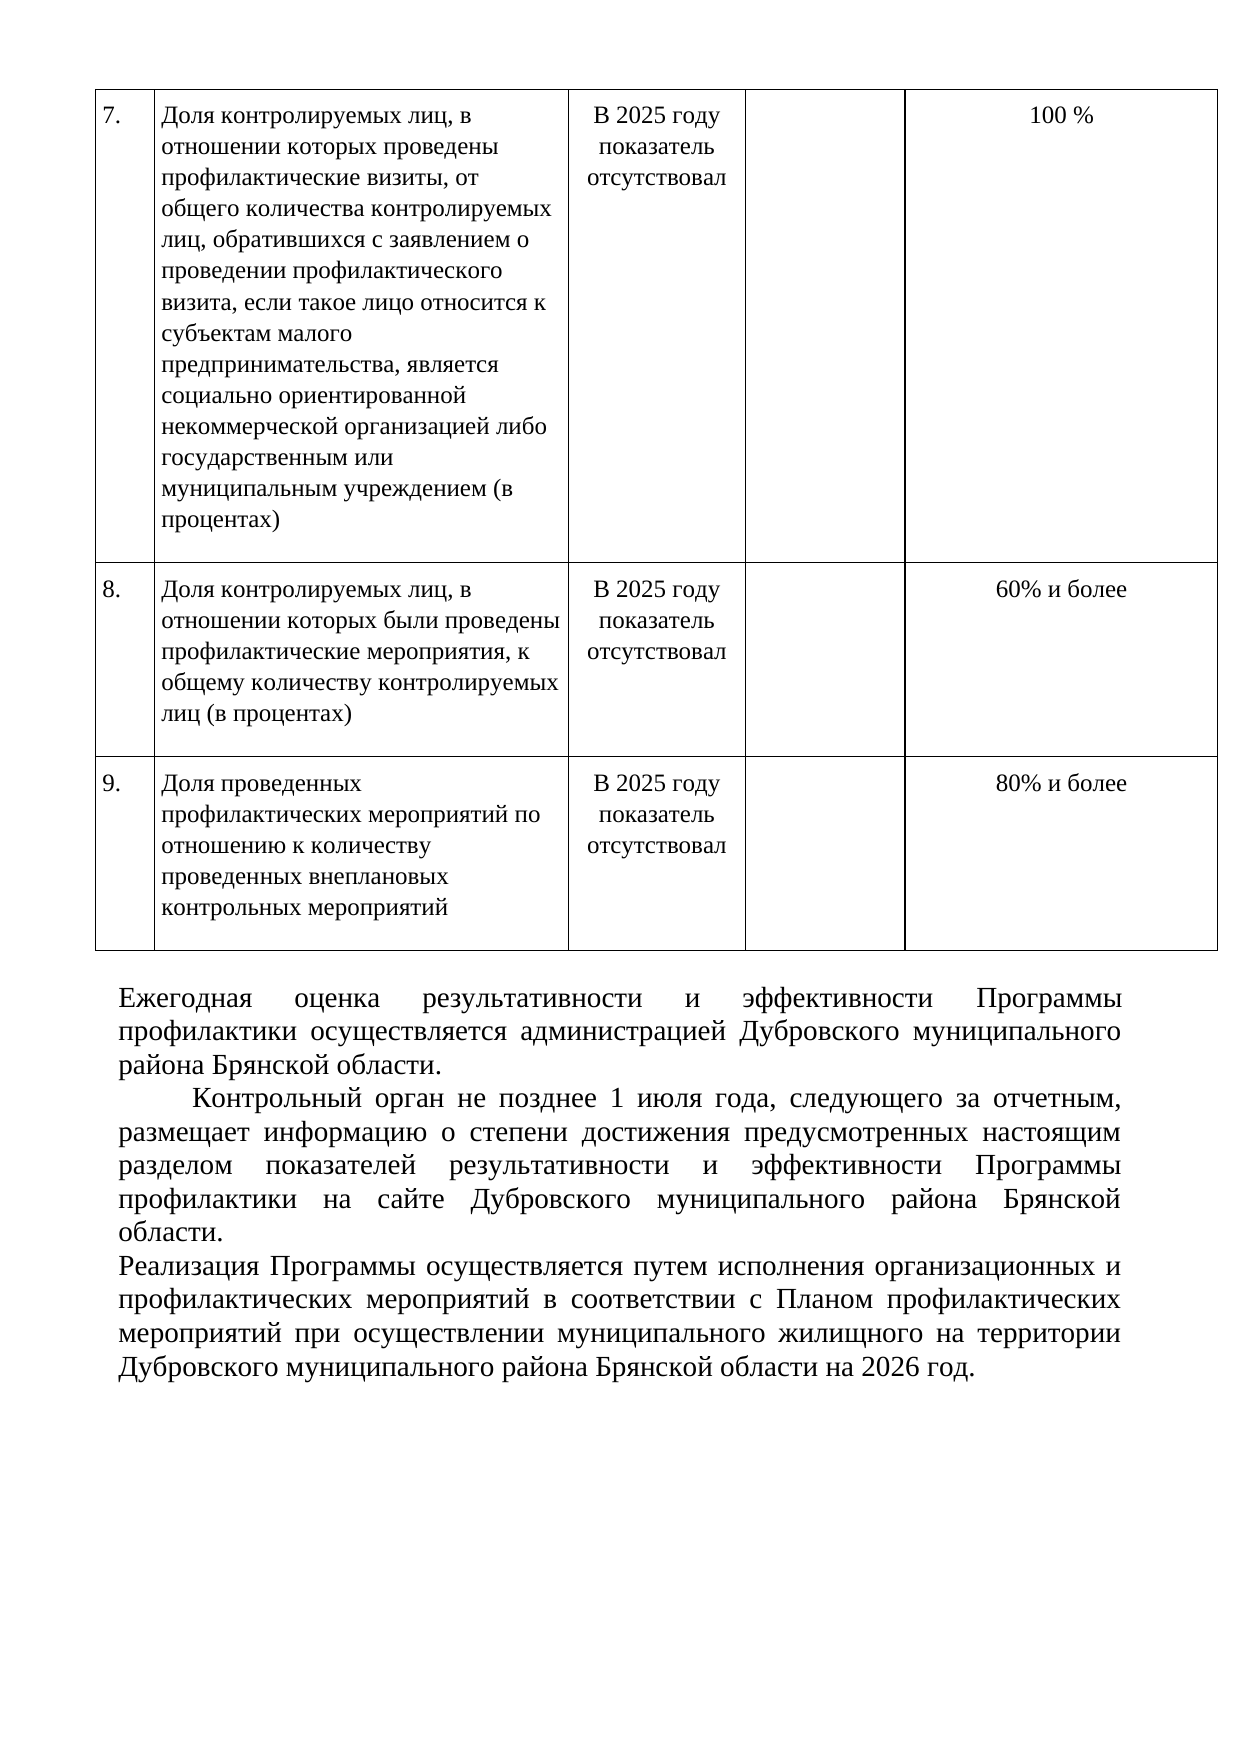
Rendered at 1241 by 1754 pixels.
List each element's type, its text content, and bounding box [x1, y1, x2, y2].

table_cell [746, 563, 904, 756]
table_cell 8. [96, 563, 154, 756]
table_cell [746, 90, 904, 562]
text Реализация Программы осуществляется путем исполнения организационных и профилактических мероприятий в соответствии с Планом профилактических мероприятий при осуществлении муниципального жилищного на территории Дубровского муниципального района Брянской области на 2026 год. [118, 1248, 1122, 1382]
table_cell [746, 757, 904, 950]
table_cell В 2025 году показатель отсутствовал [569, 563, 745, 756]
text Контрольный орган не позднее 1 июля года, следующего за отчетным, размещает информацию о степени достижения предусмотренных настоящим разделом показателей результативности и эффективности Программы профилактики на сайте Дубровского муниципального района Брянской области. [118, 1080, 1122, 1248]
table_cell 80% и более [906, 757, 1217, 950]
text Ежегодная оценка результативности и эффективности Программы профилактики осуществляется администрацией Дубровского муниципального района Брянской области. [118, 980, 1122, 1080]
table_cell 9. [96, 757, 154, 950]
table_cell 100 % [906, 90, 1217, 562]
table_cell Доля проведенных профилактических мероприятий по отношению к количеству проведенных внеплановых контрольных мероприятий [155, 757, 568, 950]
table_cell 60% и более [906, 563, 1217, 756]
table_cell 7. [96, 90, 154, 562]
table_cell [569, 90, 745, 562]
table_cell Доля контролируемых лиц, в отношении которых были проведены профилактические мероприятия, к общему количеству контролируемых лиц (в процентах) [155, 563, 568, 756]
table_cell Доля контролируемых лиц, в отношении которых проведены профилактические визиты, от общего количества контролируемых лиц, обратившихся с заявлением о проведении профилактического визита, если такое лицо относится к субъектам малого предпринимательства, является социально ориентированной некоммерческой организацией либо государственным или муниципальным учреждением (в процентах) [155, 90, 568, 562]
table_cell В 2025 году показатель отсутствовал [569, 757, 745, 950]
